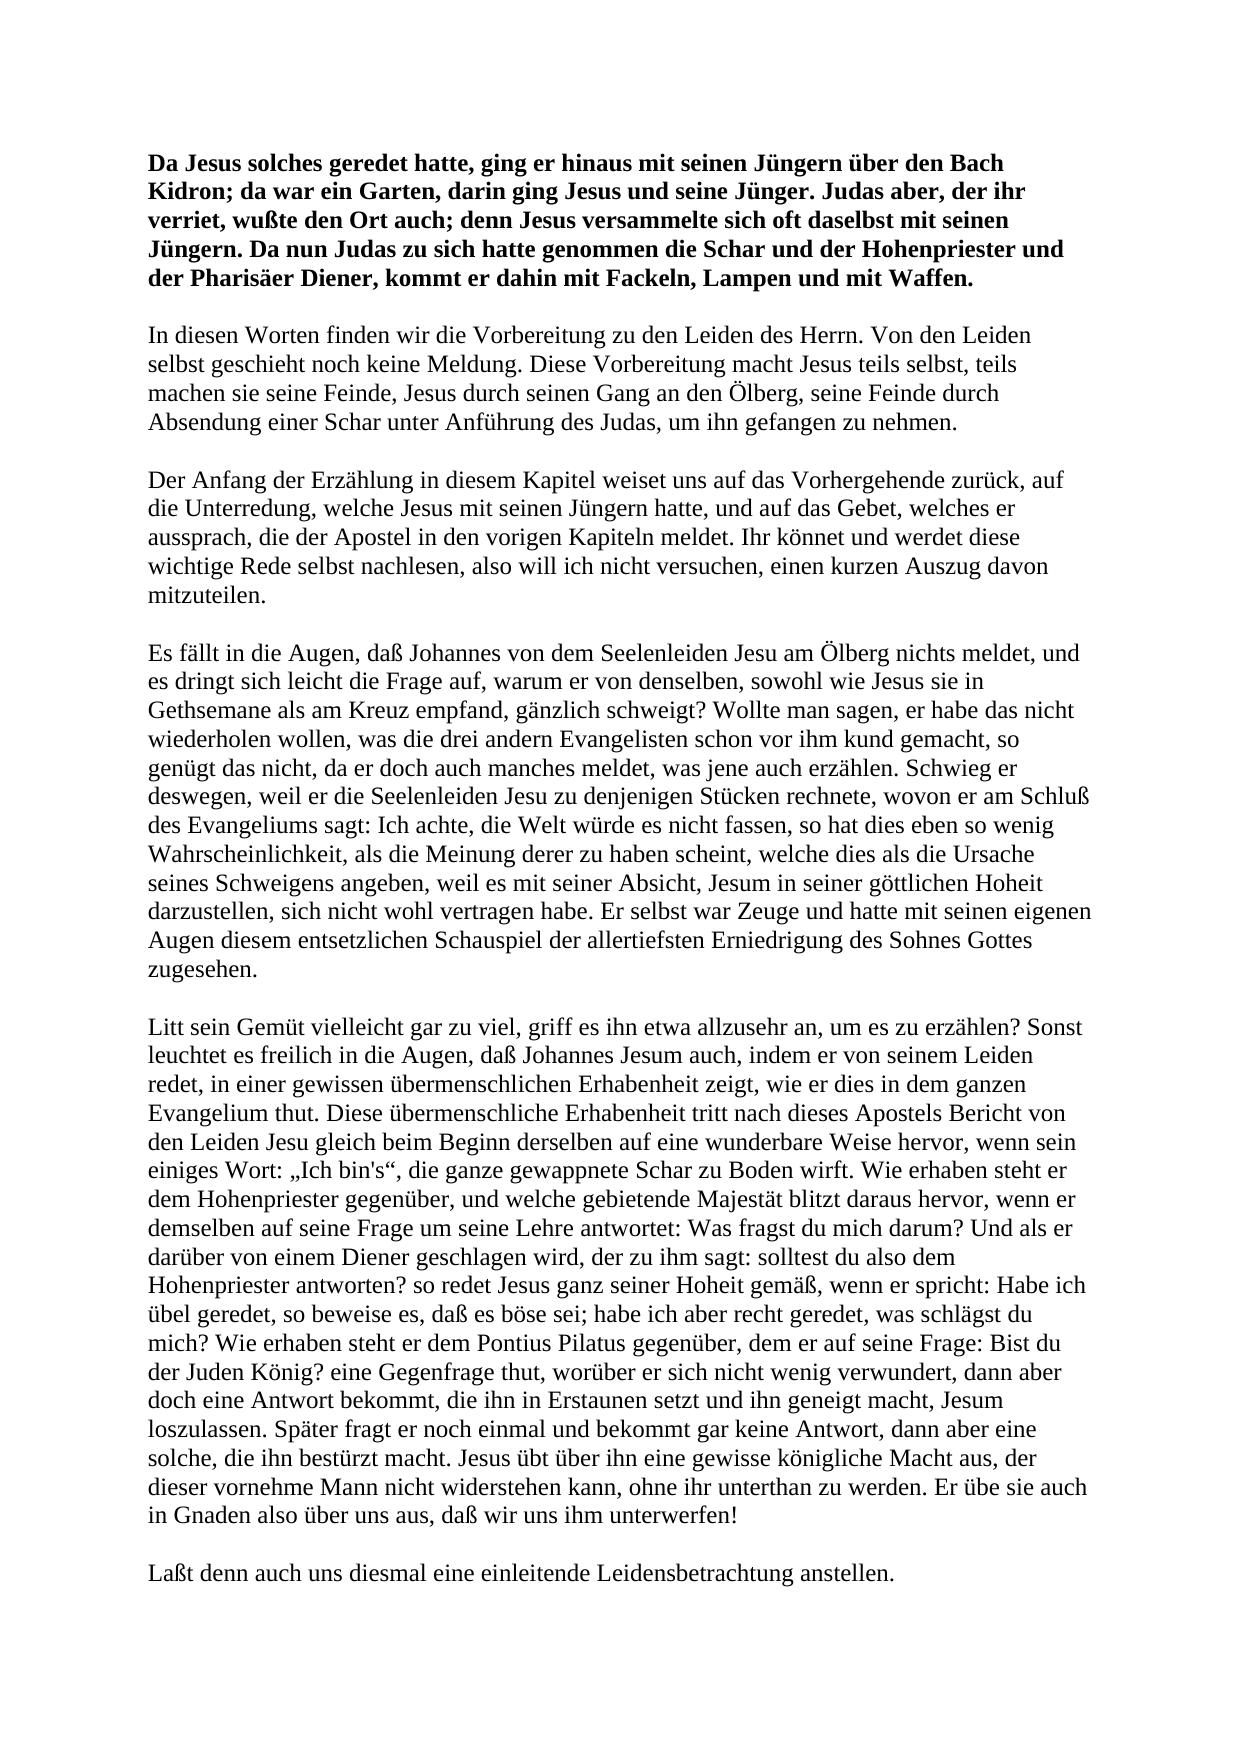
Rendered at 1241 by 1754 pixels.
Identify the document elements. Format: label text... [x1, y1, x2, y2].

text Litt sein Gemüt vielleicht gar zu viel, griff es ihn etwa allzusehr an, um es zu erzählen? Sonst leuchtet es freilich in die Augen, daß Johannes Jesum auch, indem er von seinem Leiden redet, in einer gewissen übermenschlichen Erhabenheit zeigt, wie er dies in dem ganzen Evangelium thut. Diese übermenschliche Erhabenheit tritt nach dieses Apostels Bericht von den Leiden Jesu gleich beim Beginn derselben auf eine wunderbare Weise hervor, wenn sein einiges Wort: „Ich bin's“, die ganze gewappnete Schar zu Boden wirft. Wie erhaben steht er dem Hohenpriester gegenüber, und welche gebietende Majestät blitzt daraus hervor, wenn er demselben auf seine Frage um seine Lehre antwortet: Was fragst du mich darum? Und als er darüber von einem Diener geschlagen wird, der zu ihm sagt: solltest du also dem Hohenpriester antworten? so redet Jesus ganz seiner Hoheit gemäß, wenn er spricht: Habe ich übel geredet, so beweise es, daß es böse sei; habe ich aber recht geredet, was schlägst du mich? Wie erhaben steht er dem Pontius Pilatus gegenüber, dem er auf seine Frage: Bist du der Juden König? eine Gegenfrage thut, worüber er sich nicht wenig verwundert, dann aber doch eine Antwort bekommt, die ihn in Erstaunen setzt und ihn geneigt macht, Jesum loszulassen. Später fragt er noch einmal und bekommt gar keine Antwort, dann aber eine solche, die ihn bestürzt macht. Jesus übt über ihn eine gewisse königliche Macht aus, der dieser vornehme Mann nicht widerstehen kann, ohne ihr unterthan zu werden. Er übe sie auch in Gnaden also über uns aus, daß wir uns ihm unterwerfen! [148, 1070, 1093, 1587]
text Da Jesus solches geredet hatte, ging er hinaus mit seinen Jüngern über den Bach Kidron; da war ein Garten, darin ging Jesus und seine Jünger. Judas aber, der ihr verriet, wußte den Ort auch; denn Jesus versammelte sich oft daselbst mit seinen Jüngern. Da nun Judas zu sich hatte genommen die Schar und der Hohenpriester und der Pharisäer Diener, kommt er dahin mit Fackeln, Lampen und mit Waffen. [148, 206, 1093, 349]
text Der Anfang der Erzählung in diesem Kapitel weiset uns auf das Vorhergehende zurück, auf die Unterredung, welche Jesus mit seinen Jüngern hatte, und auf das Gebet, welches er aussprach, die der Apostel in den vorigen Kapiteln meldet. Ihr könnet und werdet diese wichtige Rede selbst nachlesen, also will ich nicht versuchen, einen kurzen Auszug davon mitzuteilen. [148, 523, 1093, 666]
text In diesen Worten finden wir die Vorbereitung zu den Leiden des Herrn. Von den Leiden selbst geschieht noch keine Meldung. Diese Vorbereitung macht Jesus teils selbst, teils machen sie seine Feinde, Jesus durch seinen Gang an den Ölberg, seine Feinde durch Absendung einer Schar unter Anführung des Judas, um ihn gefangen zu nehmen. [148, 378, 1093, 493]
text Es fällt in die Augen, daß Johannes von dem Seelenleiden Jesu am Ölberg nichts meldet, und es dringt sich leicht die Frage auf, warum er von denselben, sowohl wie Jesus sie in Gethsemane als am Kreuz empfand, gänzlich schweigt? Wollte man sagen, er habe das nicht wiederholen wollen, was die drei andern Evangelisten schon vor ihm kund gemacht, so genügt das nicht, da er doch auch manches meldet, was jene auch erzählen. Schwieg er deswegen, weil er die Seelenleiden Jesu zu denjenigen Stücken rechnete, wovon er am Schluß des Evangeliums sagt: Ich achte, die Welt würde es nicht fassen, so hat dies eben so wenig Wahrscheinlichkeit, als die Meinung derer zu haben scheint, welche dies als die Ursache seines Schweigens angeben, weil es mit seiner Absicht, Jesum in seiner göttlichen Hoheit darzustellen, sich nicht wohl vertragen habe. Er selbst war Zeuge und hatte mit seinen eigenen Augen diesem entsetzlichen Schauspiel der allertiefsten Erniedrigung des Sohnes Gottes zugesehen. [148, 696, 1093, 1041]
text Joh. 18,1-3 [148, 148, 1093, 176]
